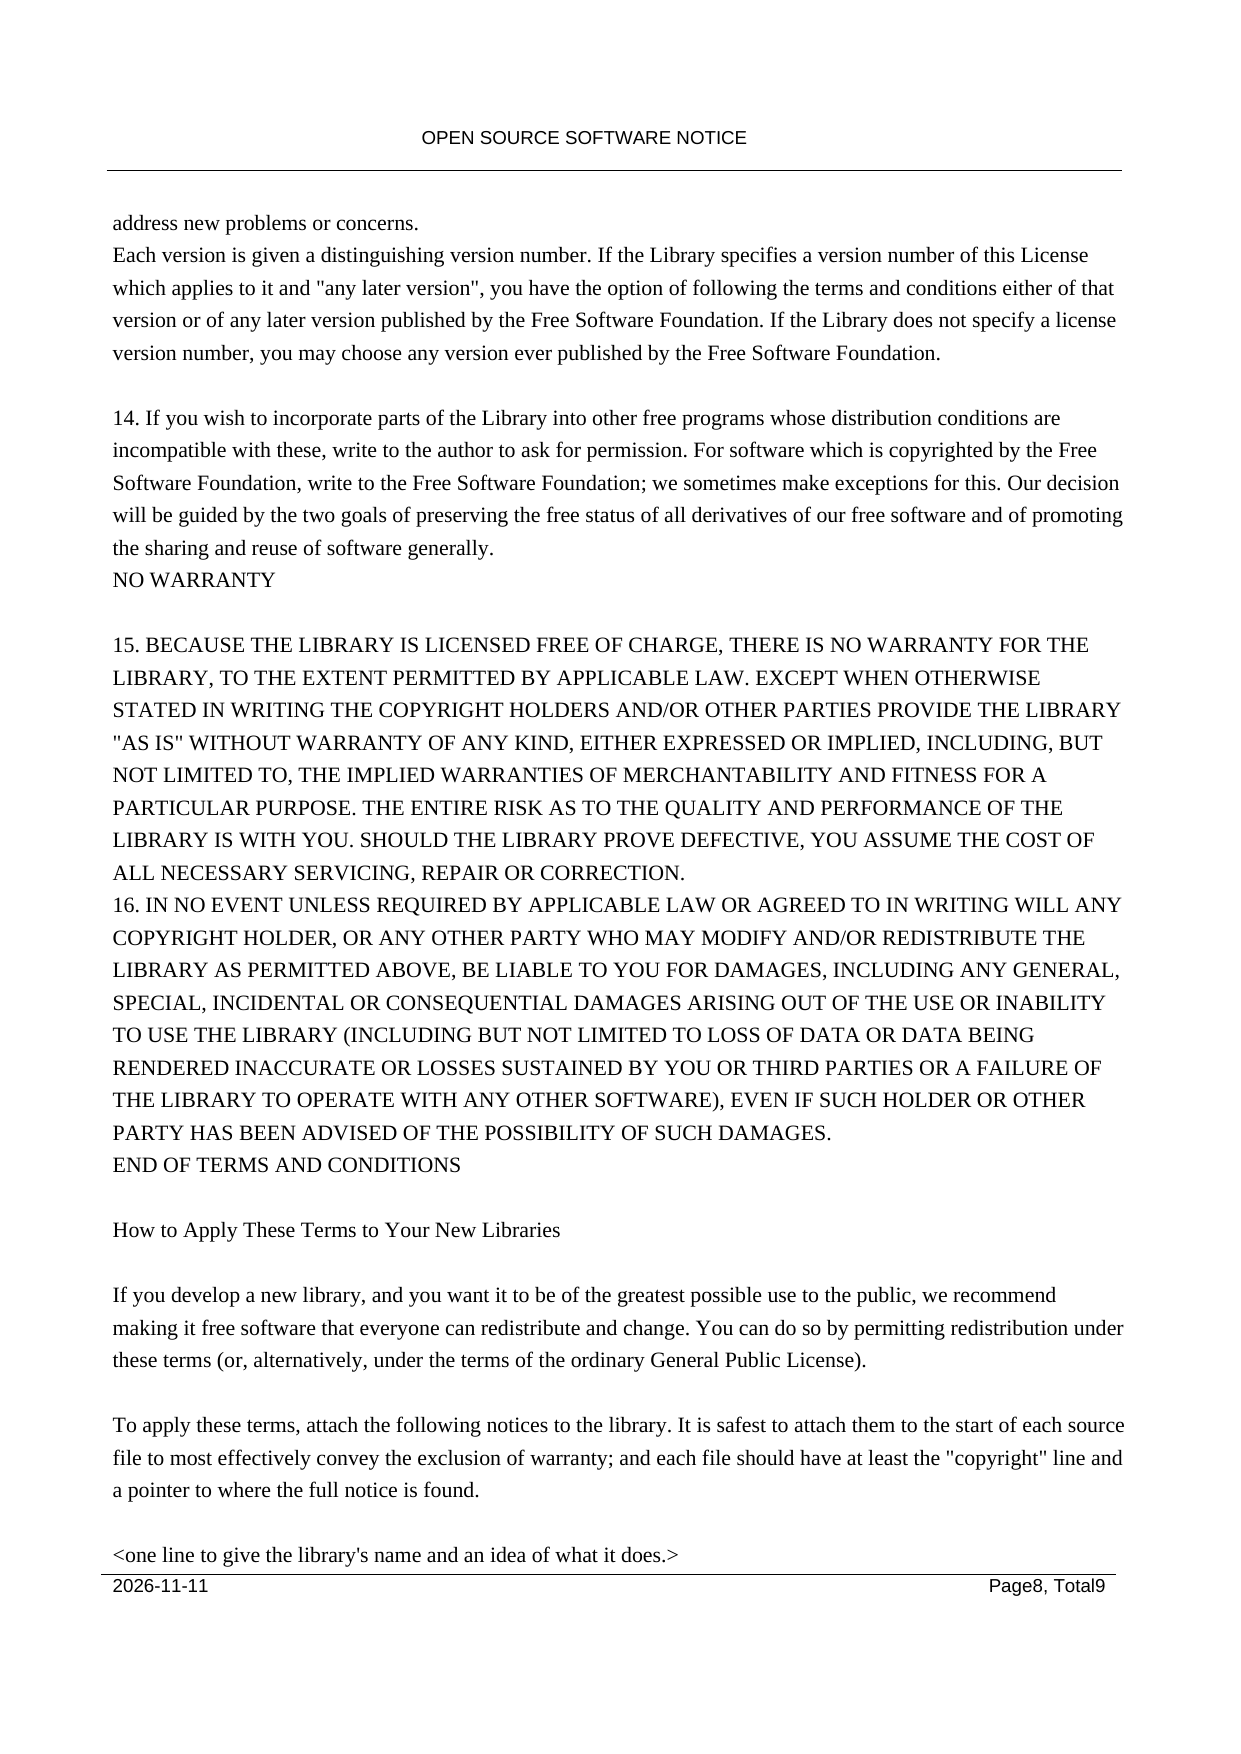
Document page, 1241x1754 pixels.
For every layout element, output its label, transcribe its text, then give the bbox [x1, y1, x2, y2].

text <one line to give the library's name and an idea of what it does.> [112, 1539, 1128, 1571]
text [112, 206, 1128, 239]
text Each version is given a distinguishing version number. If the Library specifies a version number of this License which applies to it and "any later version", you have the option of following the terms and conditions either of that version or of any later version published by the Free Software Foundation. If the Library does not specify a license version number, you may choose any version ever published by the Free Software Foundation. [112, 239, 1128, 369]
text END OF TERMS AND CONDITIONS [112, 1149, 1128, 1181]
text NO WARRANTY [112, 564, 1128, 596]
text 14. If you wish to incorporate parts of the Library into other free programs whose distribution conditions are incompatible with these, write to the author to ask for permission. For software which is copyrighted by the Free Software Foundation, write to the Free Software Foundation; we sometimes make exceptions for this. Our decision will be guided by the two goals of preserving the free status of all derivatives of our free software and of promoting the sharing and reuse of software generally. [112, 401, 1128, 564]
text 15. BECAUSE THE LIBRARY IS LICENSED FREE OF CHARGE, THERE IS NO WARRANTY FOR THE LIBRARY, TO THE EXTENT PERMITTED BY APPLICABLE LAW. EXCEPT WHEN OTHERWISE STATED IN WRITING THE COPYRIGHT HOLDERS AND/OR OTHER PARTIES PROVIDE THE LIBRARY "AS IS" WITHOUT WARRANTY OF ANY KIND, EITHER EXPRESSED OR IMPLIED, INCLUDING, BUT NOT LIMITED TO, THE IMPLIED WARRANTIES OF MERCHANTABILITY AND FITNESS FOR A PARTICULAR PURPOSE. THE ENTIRE RISK AS TO THE QUALITY AND PERFORMANCE OF THE LIBRARY IS WITH YOU. SHOULD THE LIBRARY PROVE DEFECTIVE, YOU ASSUME THE COST OF ALL NECESSARY SERVICING, REPAIR OR CORRECTION. [112, 629, 1128, 889]
text 16. IN NO EVENT UNLESS REQUIRED BY APPLICABLE LAW OR AGREED TO IN WRITING WILL ANY COPYRIGHT HOLDER, OR ANY OTHER PARTY WHO MAY MODIFY AND/OR REDISTRIBUTE THE LIBRARY AS PERMITTED ABOVE, BE LIABLE TO YOU FOR DAMAGES, INCLUDING ANY GENERAL, SPECIAL, INCIDENTAL OR CONSEQUENTIAL DAMAGES ARISING OUT OF THE USE OR INABILITY TO USE THE LIBRARY (INCLUDING BUT NOT LIMITED TO LOSS OF DATA OR DATA BEING RENDERED INACCURATE OR LOSSES SUSTAINED BY YOU OR THIRD PARTIES OR A FAILURE OF THE LIBRARY TO OPERATE WITH ANY OTHER SOFTWARE), EVEN IF SUCH HOLDER OR OTHER PARTY HAS BEEN ADVISED OF THE POSSIBILITY OF SUCH DAMAGES. [112, 889, 1128, 1149]
text If you develop a new library, and you want it to be of the greatest possible use to the public, we recommend making it free software that everyone can redistribute and change. You can do so by permitting redistribution under these terms (or, alternatively, under the terms of the ordinary General Public License). [112, 1279, 1128, 1376]
text To apply these terms, attach the following notices to the library. It is safest to attach them to the start of each source file to most effectively convey the exclusion of warranty; and each file should have at least the "copyright" line and a pointer to where the full notice is found. [112, 1409, 1128, 1506]
text How to Apply These Terms to Your New Libraries [112, 1214, 1128, 1246]
